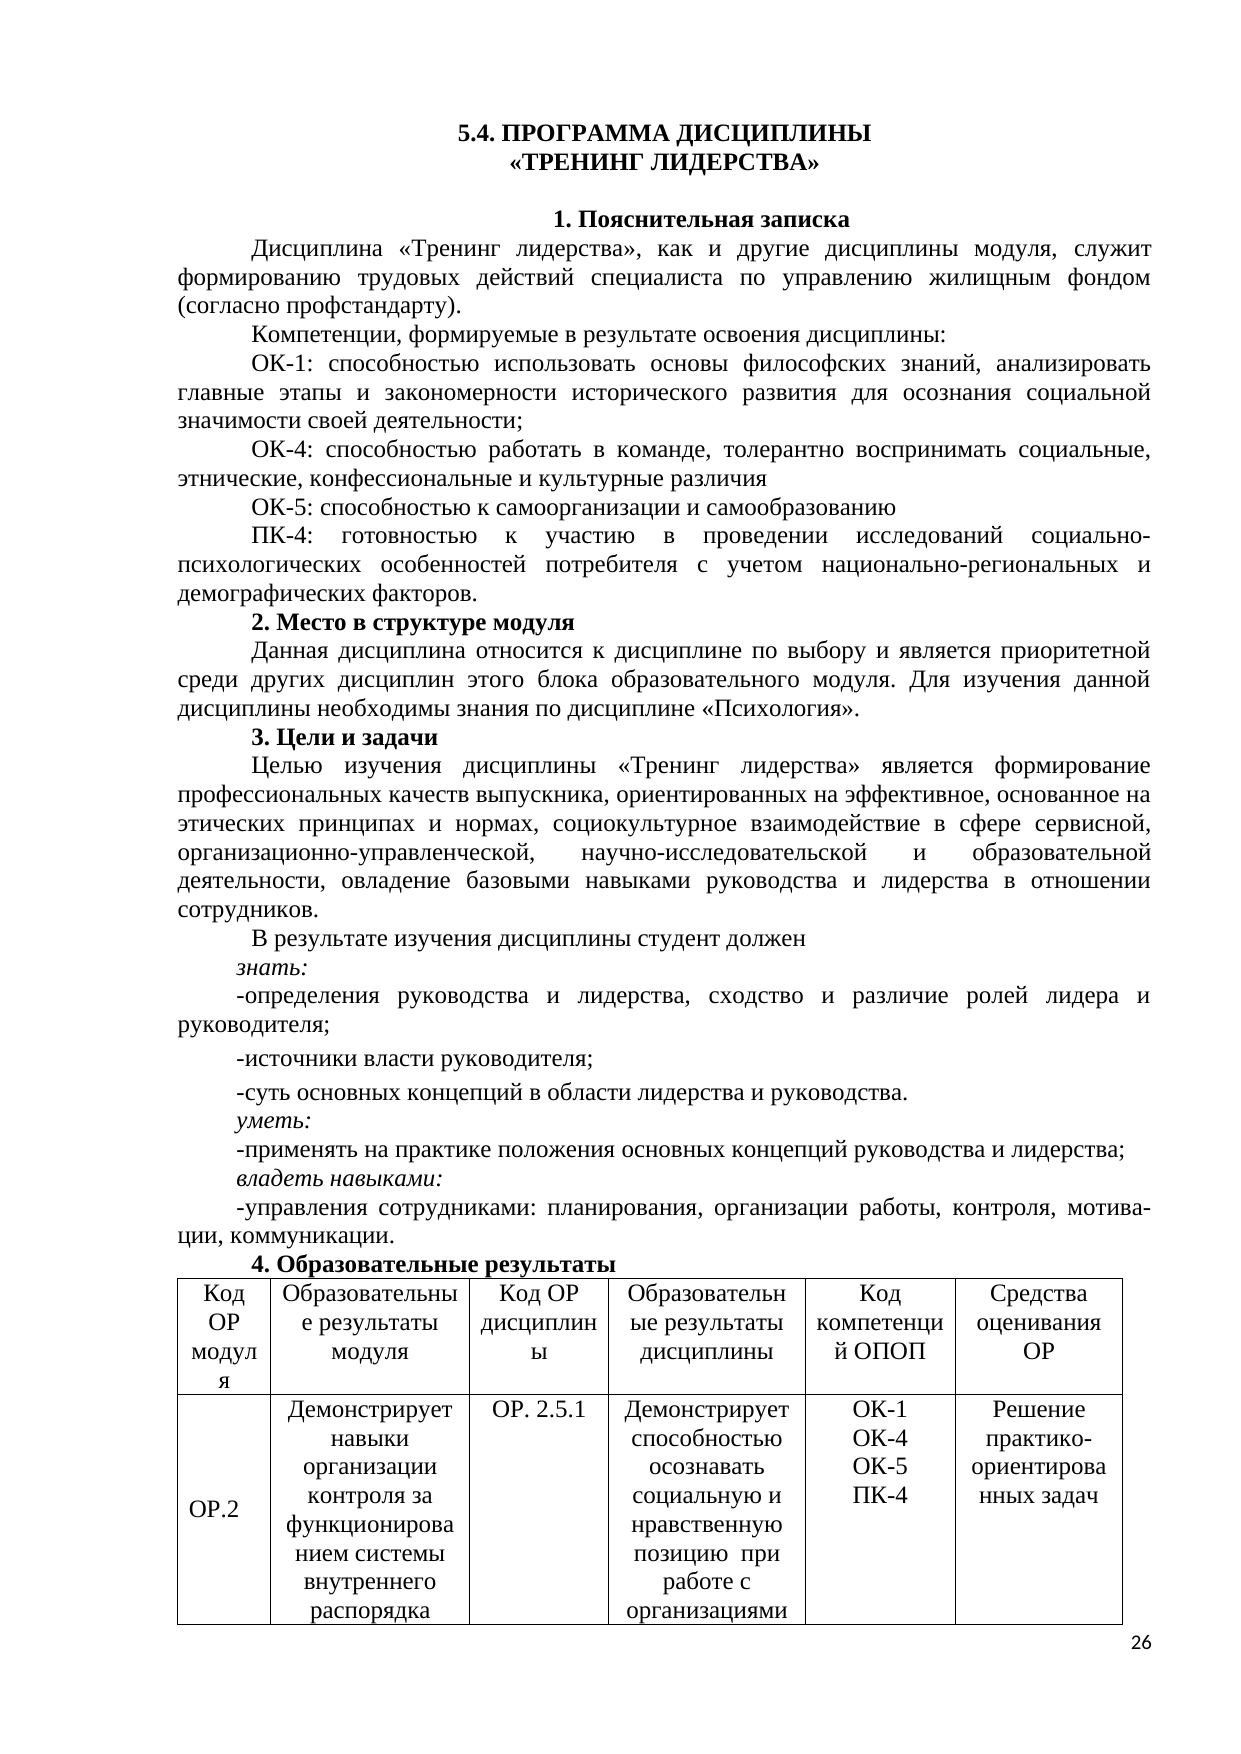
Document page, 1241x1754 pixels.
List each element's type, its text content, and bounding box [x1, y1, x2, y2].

table_header Средства оценивания ОР [956, 1279, 1122, 1393]
text 4. Образовательные результаты [177, 1249, 1152, 1278]
text 3. Цели и задачи [177, 722, 1152, 751]
text -определения руководства и лидерства, сходство и различие ролей лидера и руководителя; [177, 981, 1152, 1038]
text 2. Место в структуре модуля [177, 607, 1152, 636]
text ОК-1: способностью использовать основы философских знаний, анализировать главные этапы и закономерности исторического развития для осознания социальной значимости своей деятельности; [177, 348, 1152, 434]
table_cell Демонстрирует способностью осознавать социальную и нравственную позицию при работе с организациями [609, 1395, 805, 1624]
text «ТРЕНИНГ ЛИДЕРСТВА» [177, 147, 1152, 176]
text -источники власти руководителя; [177, 1043, 1152, 1072]
text -управления сотрудниками: планирования, организации работы, контроля, мотива- ции, коммуникации. [177, 1192, 1152, 1249]
table_header Код ОР дисциплины [470, 1279, 608, 1393]
table_cell Демонстрирует навыки организации контроля за функционированием системы внутреннего распорядка [271, 1395, 469, 1624]
text В результате изучения дисциплины студент должен [177, 923, 1152, 952]
text 1. Пояснительная записка [177, 204, 1152, 233]
text ПК-4: готовностью к участию в проведении исследований социально-психологических особенностей потребителя с учетом национально-региональных и демографических факторов. [177, 521, 1152, 607]
text уметь: [177, 1105, 1152, 1134]
text владеть навыками: [177, 1163, 1152, 1192]
table_header Образовательные результаты дисциплины [609, 1279, 805, 1393]
text Целью изучения дисциплины «Тренинг лидерства» является формирование профессиональных качеств выпускника, ориентированных на эффективное, основанное на этических принципах и нормах, социокультурное взаимодействие в сфере сервисной, организационно-управленческой, научно-исследовательской и образовательной деятельности, овладение базовыми навыками руководства и лидерства в отношении сотрудников. [177, 751, 1152, 923]
table_cell ОК-1 ОК-4 ОК-5 ПК-4 [806, 1395, 955, 1624]
table_cell ОР. 2.5.1 [470, 1395, 608, 1624]
table_cell Решение практико-ориентированных задач [956, 1395, 1122, 1624]
table_header Образовательные результаты модуля [271, 1279, 469, 1393]
table_cell ОР.2 [178, 1395, 270, 1624]
table_header Код ОР модуля [178, 1279, 270, 1393]
text знать: [177, 952, 1152, 981]
text Данная дисциплина относится к дисциплине по выбору и является приоритетной среди других дисциплин этого блока образовательного модуля. Для изучения данной дисциплины необходимы знания по дисциплине «Психология». [177, 636, 1152, 722]
text 5.4. ПРОГРАММА ДИСЦИПЛИНЫ [177, 118, 1152, 147]
text ОК-5: способностью к самоорганизации и самообразованию [177, 492, 1152, 521]
text Компетенции, формируемые в результате освоения дисциплины: [177, 319, 1152, 348]
text Дисциплина «Тренинг лидерства», как и другие дисциплины модуля, служит формированию трудовых действий специалиста по управлению жилищным фондом (согласно профстандарту). [177, 233, 1152, 319]
text -суть основных концепций в области лидерства и руководства. [177, 1077, 1152, 1105]
text -применять на практике положения основных концепций руководства и лидерства; [177, 1134, 1152, 1163]
text ОК-4: способностью работать в команде, толерантно воспринимать социальные, этнические, конфессиональные и культурные различия [177, 434, 1152, 492]
table_header Код компетенций ОПОП [806, 1279, 955, 1393]
